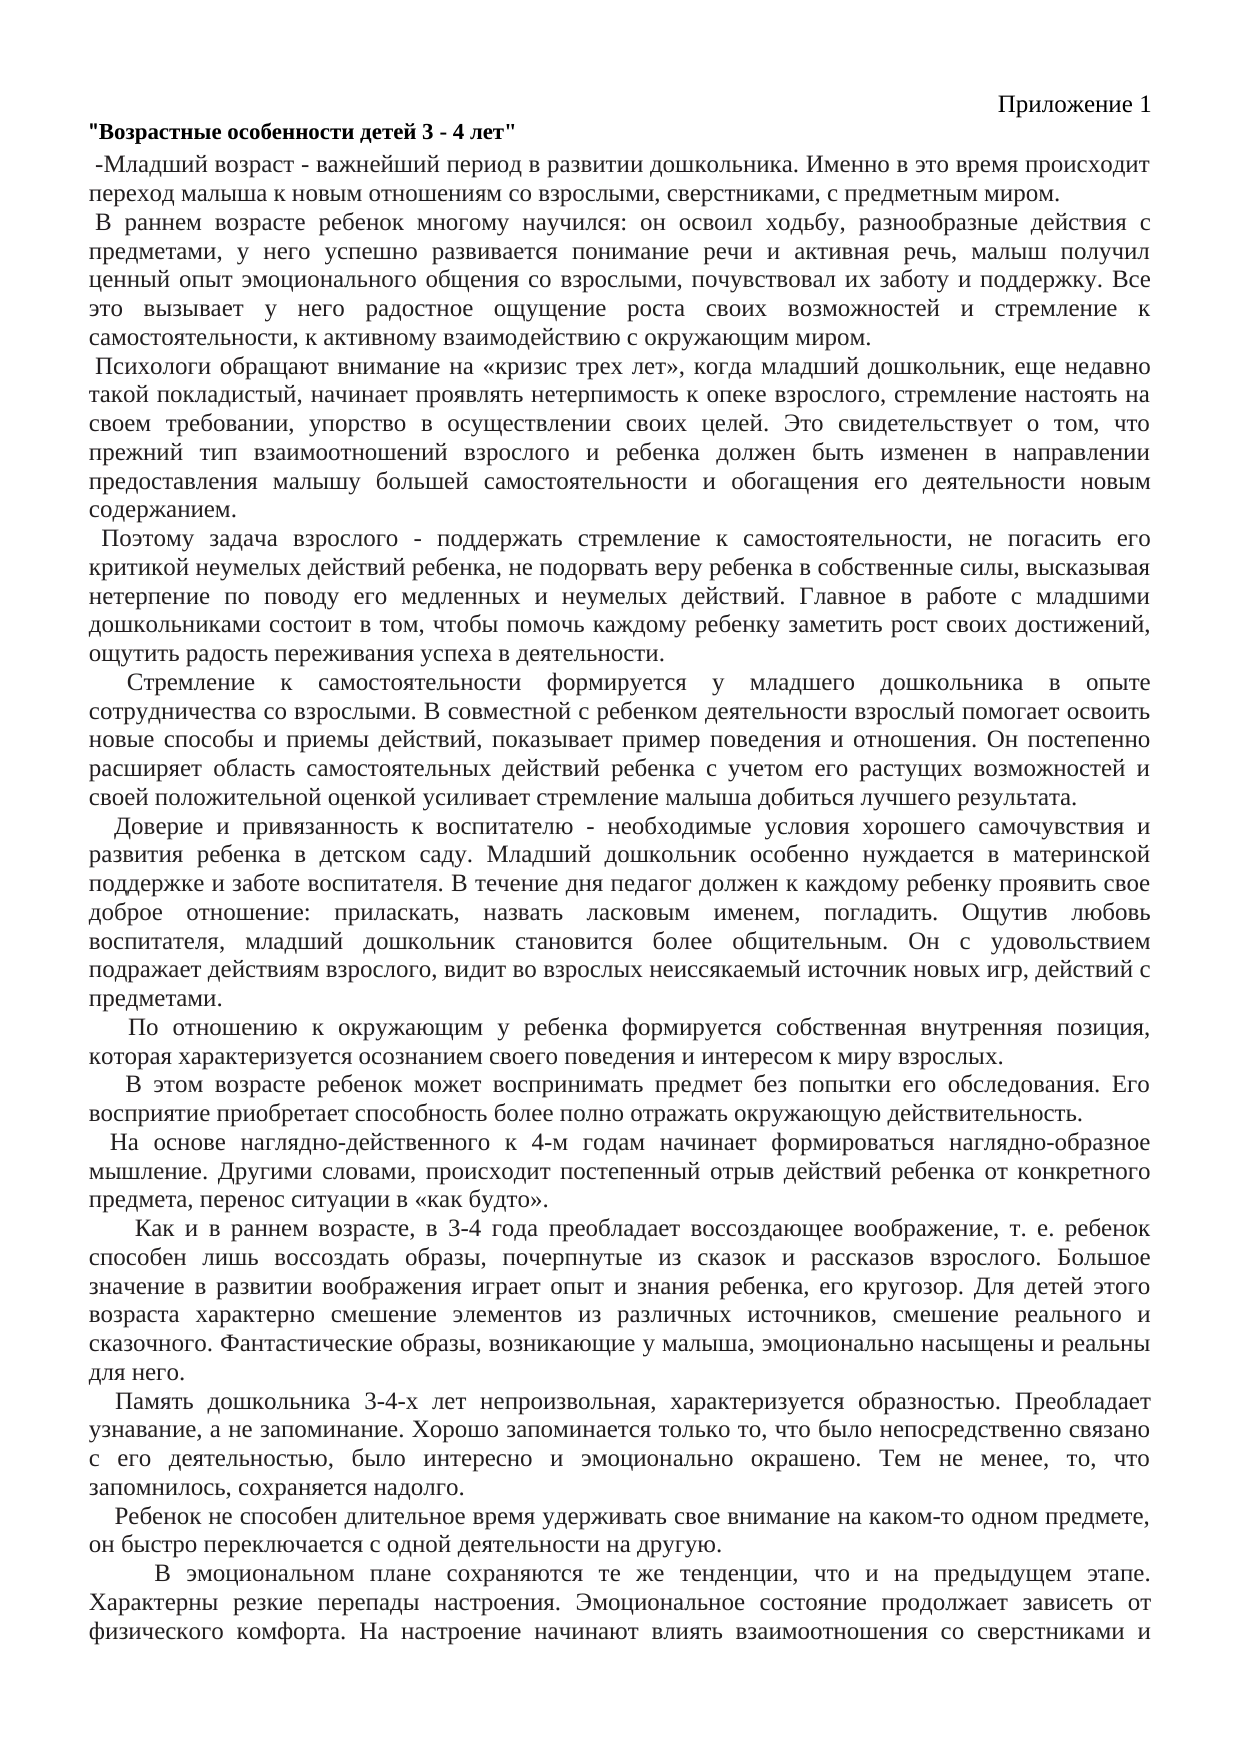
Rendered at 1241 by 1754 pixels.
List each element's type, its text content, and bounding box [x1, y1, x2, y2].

text На основе наглядно-действенного к 4-м годам начинает формироваться наглядно-образное мышление. Другими словами, происходит постепенный отрыв действий ребенка от конкретного предмета, перенос ситуации в «как будто». [89, 1127, 1152, 1213]
text -Младший возраст - важнейший период в развитии дошкольника. Именно в это время происходит переход малыша к новым отношениям со взрослыми, сверстниками, с предметным миром. [89, 149, 1152, 207]
text Память дошкольника 3-4-х лет непроизвольная, характеризуется образностью. Преобладает узнавание, а не запоминание. Хорошо запоминается только то, что было непосредственно связано с его деятельностью, было интересно и эмоционально окрашено. Тем не менее, то, что запомнилось, сохраняется надолго. [89, 1386, 1152, 1501]
text По отношению к окружающим у ребенка формируется собственная внутренняя позиция, которая характеризуется осознанием своего поведения и интересом к миру взрослых. [89, 1012, 1152, 1069]
text В раннем возрасте ребенок многому научился: он освоил ходьбу, разнообразные действия с предметами, у него успешно развивается понимание речи и активная речь, малыш получил ценный опыт эмоционального общения со взрослыми, почувствовал их заботу и поддержку. Все это вызывает у него радостное ощущение роста своих возможностей и стремление к самостоятельности, к активному взаимодействию с окружающим миром. [89, 207, 1152, 351]
text Психологи обращают внимание на «кризис трех лет», когда младший дошкольник, еще недавно такой покладистый, начинает проявлять нетерпимость к опеке взрослого, стремление настоять на своем требовании, упорство в осуществлении своих целей. Это свидетельствует о том, что прежний тип взаимоотношений взрослого и ребенка должен быть изменен в направлении предоставления малышу большей самостоятельности и обогащения его деятельности новым содержанием. [89, 351, 1152, 523]
text Приложение 1 [89, 89, 1152, 117]
text "Возрастные особенности детей 3 - 4 лет" [89, 117, 1152, 145]
text Поэтому задача взрослого - поддержать стремление к самостоятельности, не погасить его критикой неумелых действий ребенка, не подорвать веру ребенка в собственные силы, высказывая нетерпение по поводу его медленных и неумелых действий. Главное в работе с младшими дошкольниками состоит в том, чтобы помочь каждому ребенку заметить рост своих достижений, ощутить радость переживания успеха в деятельности. [89, 523, 1152, 667]
text Ребенок не способен длительное время удерживать свое внимание на каком-то одном предмете, он быстро переключается с одной деятельности на другую. [89, 1501, 1152, 1558]
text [89, 1558, 1152, 1644]
text Как и в раннем возрасте, в 3-4 года преобладает воссоздающее воображение, т. е. ребенок способен лишь воссоздать образы, почерпнутые из сказок и рассказов взрослого. Большое значение в развитии воображения играет опыт и знания ребенка, его кругозор. Для детей этого возраста характерно смешение элементов из различных источников, смешение реального и сказочного. Фантастические образы, возникающие у малыша, эмоционально насыщены и реальны для него. [89, 1213, 1152, 1386]
text Стремление к самостоятельности формируется у младшего дошкольника в опыте сотрудничества со взрослыми. В совместной с ребенком деятельности взрослый помогает освоить новые способы и приемы действий, показывает пример поведения и отношения. Он постепенно расширяет область самостоятельных действий ребенка с учетом его растущих возможностей и своей положительной оценкой усиливает стремление малыша добиться лучшего результата. [89, 667, 1152, 811]
text В этом возрасте ребенок может воспринимать предмет без попытки его обследования. Его восприятие приобретает способность более полно отражать окружающую действительность. [89, 1069, 1152, 1127]
text Доверие и привязанность к воспитателю - необходимые условия хорошего самочувствия и развития ребенка в детском саду. Младший дошкольник особенно нуждается в материнской поддержке и заботе воспитателя. В течение дня педагог должен к каждому ребенку проявить свое доброе отношение: приласкать, назвать ласковым именем, погладить. Ощутив любовь воспитателя, младший дошкольник становится более общительным. Он с удовольствием подражает действиям взрослого, видит во взрослых неиссякаемый источник новых игр, действий с предметами. [89, 811, 1152, 1012]
